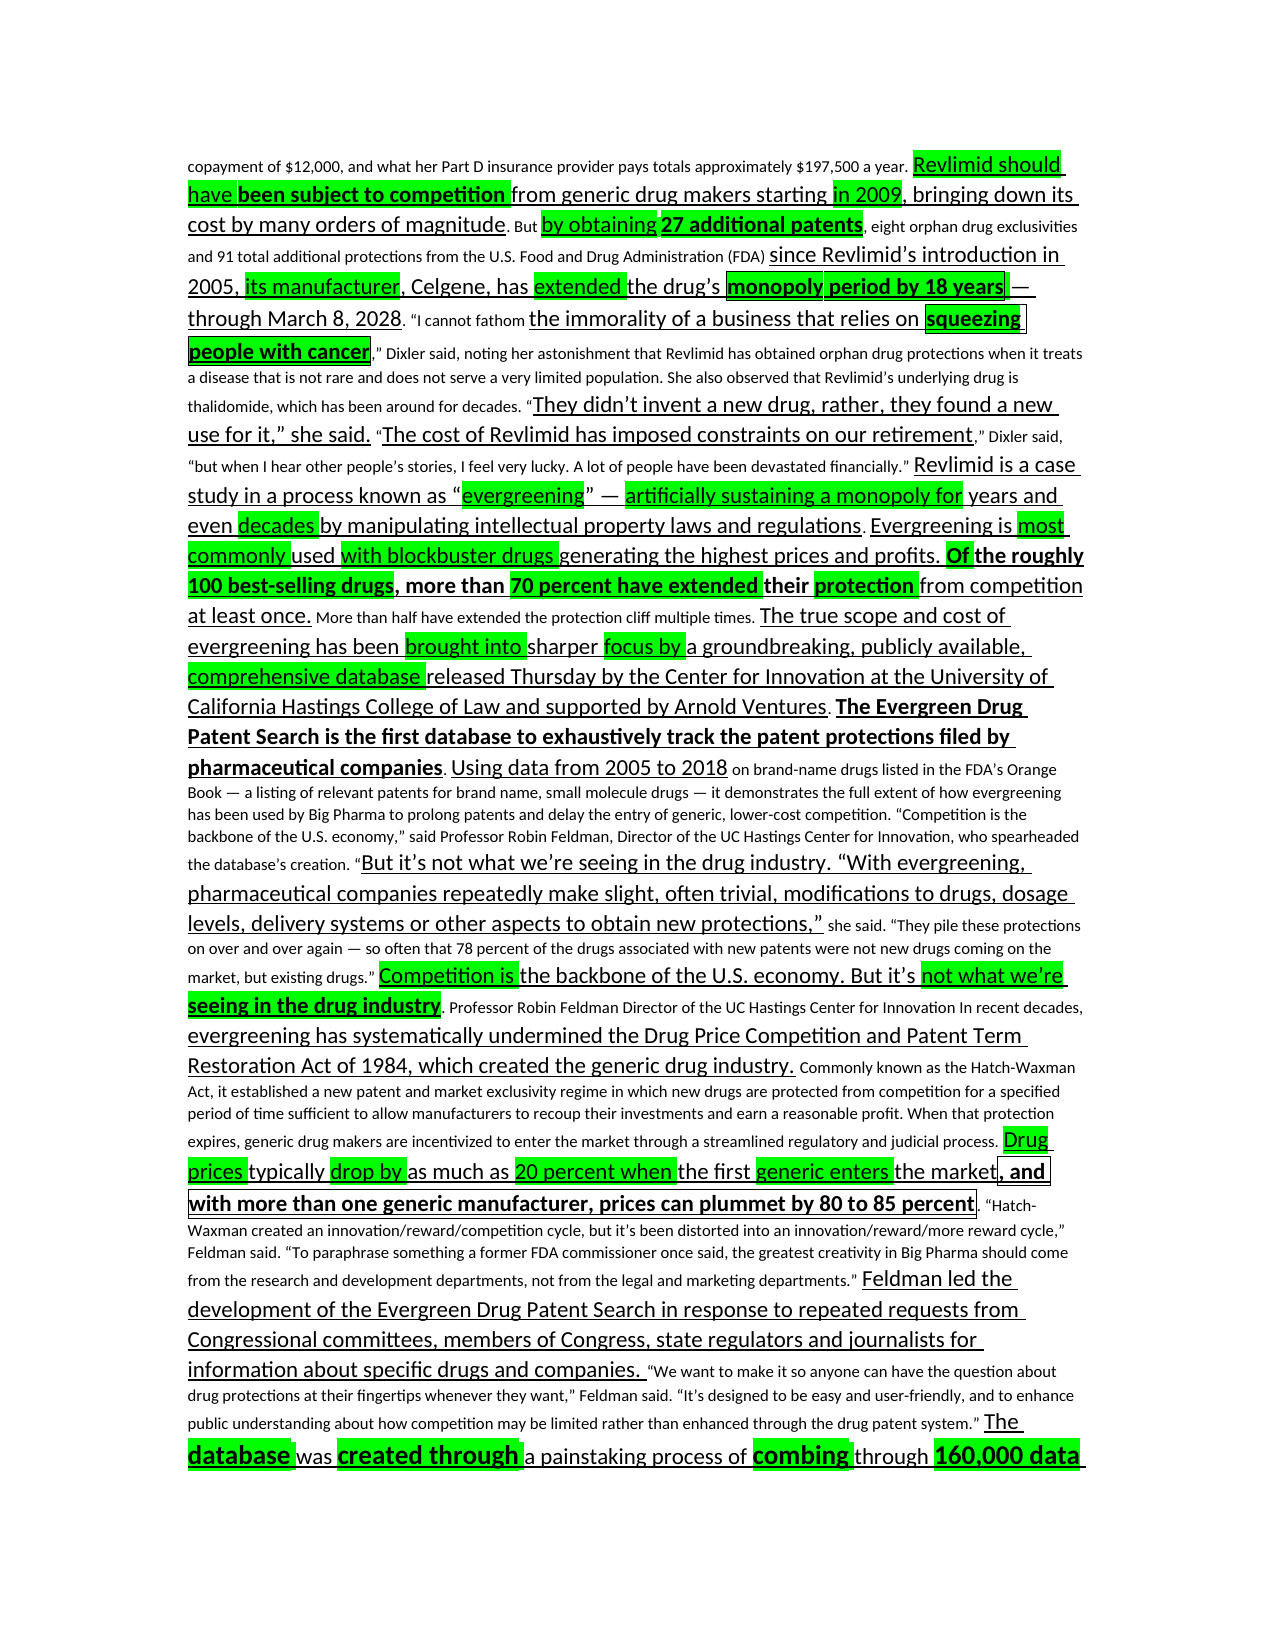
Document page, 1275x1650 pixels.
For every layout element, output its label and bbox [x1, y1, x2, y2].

text [187, 150, 1087, 1471]
